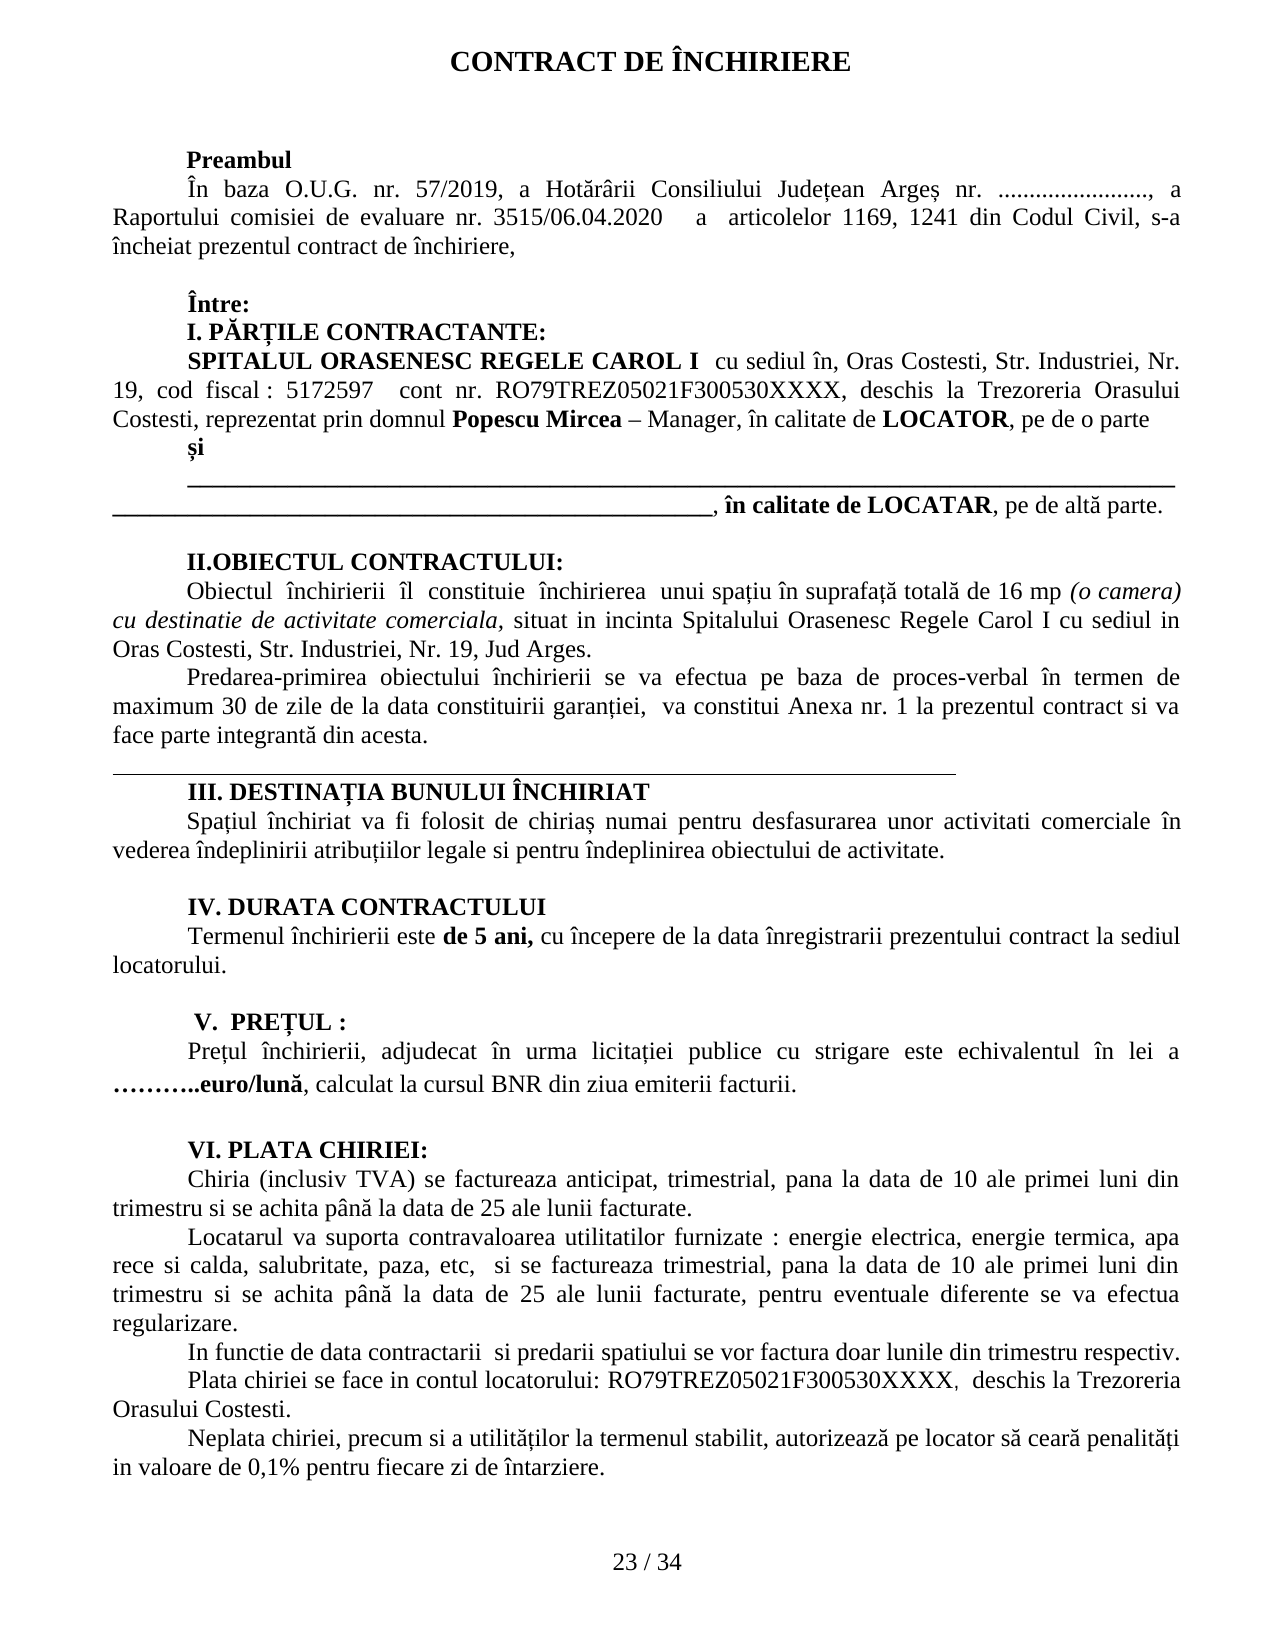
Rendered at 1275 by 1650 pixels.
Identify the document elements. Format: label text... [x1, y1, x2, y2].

text Predarea-primirea obiectului închirierii se va efectua pe baza de proces-verbal în termen de maximum 30 de zile de la data constituirii garanției, va constitui Anexa nr. 1 la prezentul contract si va face parte integrantă din acesta. [112, 662, 1181, 749]
text Preambul [112, 145, 1181, 174]
text și [112, 432, 1181, 461]
text Spațiul închiriat va fi folosit de chiriaș numai pentru desfasurarea unor activitati comerciale în vederea îndeplinirii atribuțiilor legale si pentru îndeplinirea obiectului de activitate. [112, 806, 1181, 864]
text VI. PLATA CHIRIEI: [112, 1135, 1181, 1164]
text I. PĂRȚILE CONTRACTANTE: [112, 317, 1181, 346]
text În baza O.U.G. nr. 57/2019, a Hotărârii Consiliului Județean Argeș nr. ........................, a Raportului comisiei de evaluare nr. 3515/06.04.2020 a articolelor 1169, 1241 din Codul Civil, s-a încheiat prezentul contract de închiriere, [112, 174, 1181, 260]
text In functie de data contractarii si predarii spatiului se vor factura doar lunile din trimestru respectiv. [112, 1337, 1181, 1365]
text Între: [112, 289, 1181, 317]
text Neplata chiriei, precum si a utilităților la termenul stabilit, autorizează pe locator să ceară penalități in valoare de 0,1% pentru fiecare zi de întarziere. [112, 1423, 1181, 1480]
text III. DESTINAȚIA BUNULUI ÎNCHIRIAT [112, 777, 1181, 806]
text SPITALUL ORASENESC REGELE CAROL I cu sediul în, Oras Costesti, Str. Industriei, Nr. 19, cod fiscal : 5172597 cont nr. RO79TREZ05021F300530XXXX, deschis la Trezoreria Orasului Costesti, reprezentat prin domnul Popescu Mircea – Manager, în calitate de LOCATOR, pe de o parte [112, 346, 1181, 432]
text CONTRACT DE ÎNCHIRIERE [112, 44, 1181, 78]
text Plata chiriei se face in contul locatorului: RO79TREZ05021F300530XXXX, deschis la Trezoreria Orasului Costesti. [112, 1365, 1181, 1423]
text II.OBIECTUL CONTRACTULUI: [112, 547, 1181, 576]
text Obiectul închirierii îl constituie închirierea unui spațiu în suprafață totală de 16 mp (o camera) cu destinatie de activitate comerciala, situat in incinta Spitalului Orasenesc Regele Carol I cu sediul in Oras Costesti, Str. Industriei, Nr. 19, Jud Arges. [112, 576, 1181, 662]
text Termenul închirierii este de 5 ani, cu începere de la data înregistrarii prezentului contract la sediul locatorului. [112, 921, 1181, 979]
text _______________________________________________________________________________________________________________________________, în calitate de LOCATAR, pe de altă parte. [112, 461, 1181, 519]
text Chiria (inclusiv TVA) se factureaza anticipat, trimestrial, pana la data de 10 ale primei luni din trimestru si se achita până la data de 25 ale lunii facturate. [112, 1164, 1181, 1222]
text IV. DURATA CONTRACTULUI [112, 892, 1181, 921]
text Prețul închirierii, adjudecat în urma licitației publice cu strigare este echivalentul în lei a ………..euro/lună, calculat la cursul BNR din ziua emiterii facturii. [112, 1036, 1181, 1098]
text V. PREȚUL : [112, 1007, 1181, 1036]
text Locatarul va suporta contravaloarea utilitatilor furnizate : energie electrica, energie termica, apa rece si calda, salubritate, paza, etc, si se factureaza trimestrial, pana la data de 10 ale primei luni din trimestru si se achita până la data de 25 ale lunii facturate, pentru eventuale diferente se va efectua regularizare. [112, 1222, 1181, 1337]
